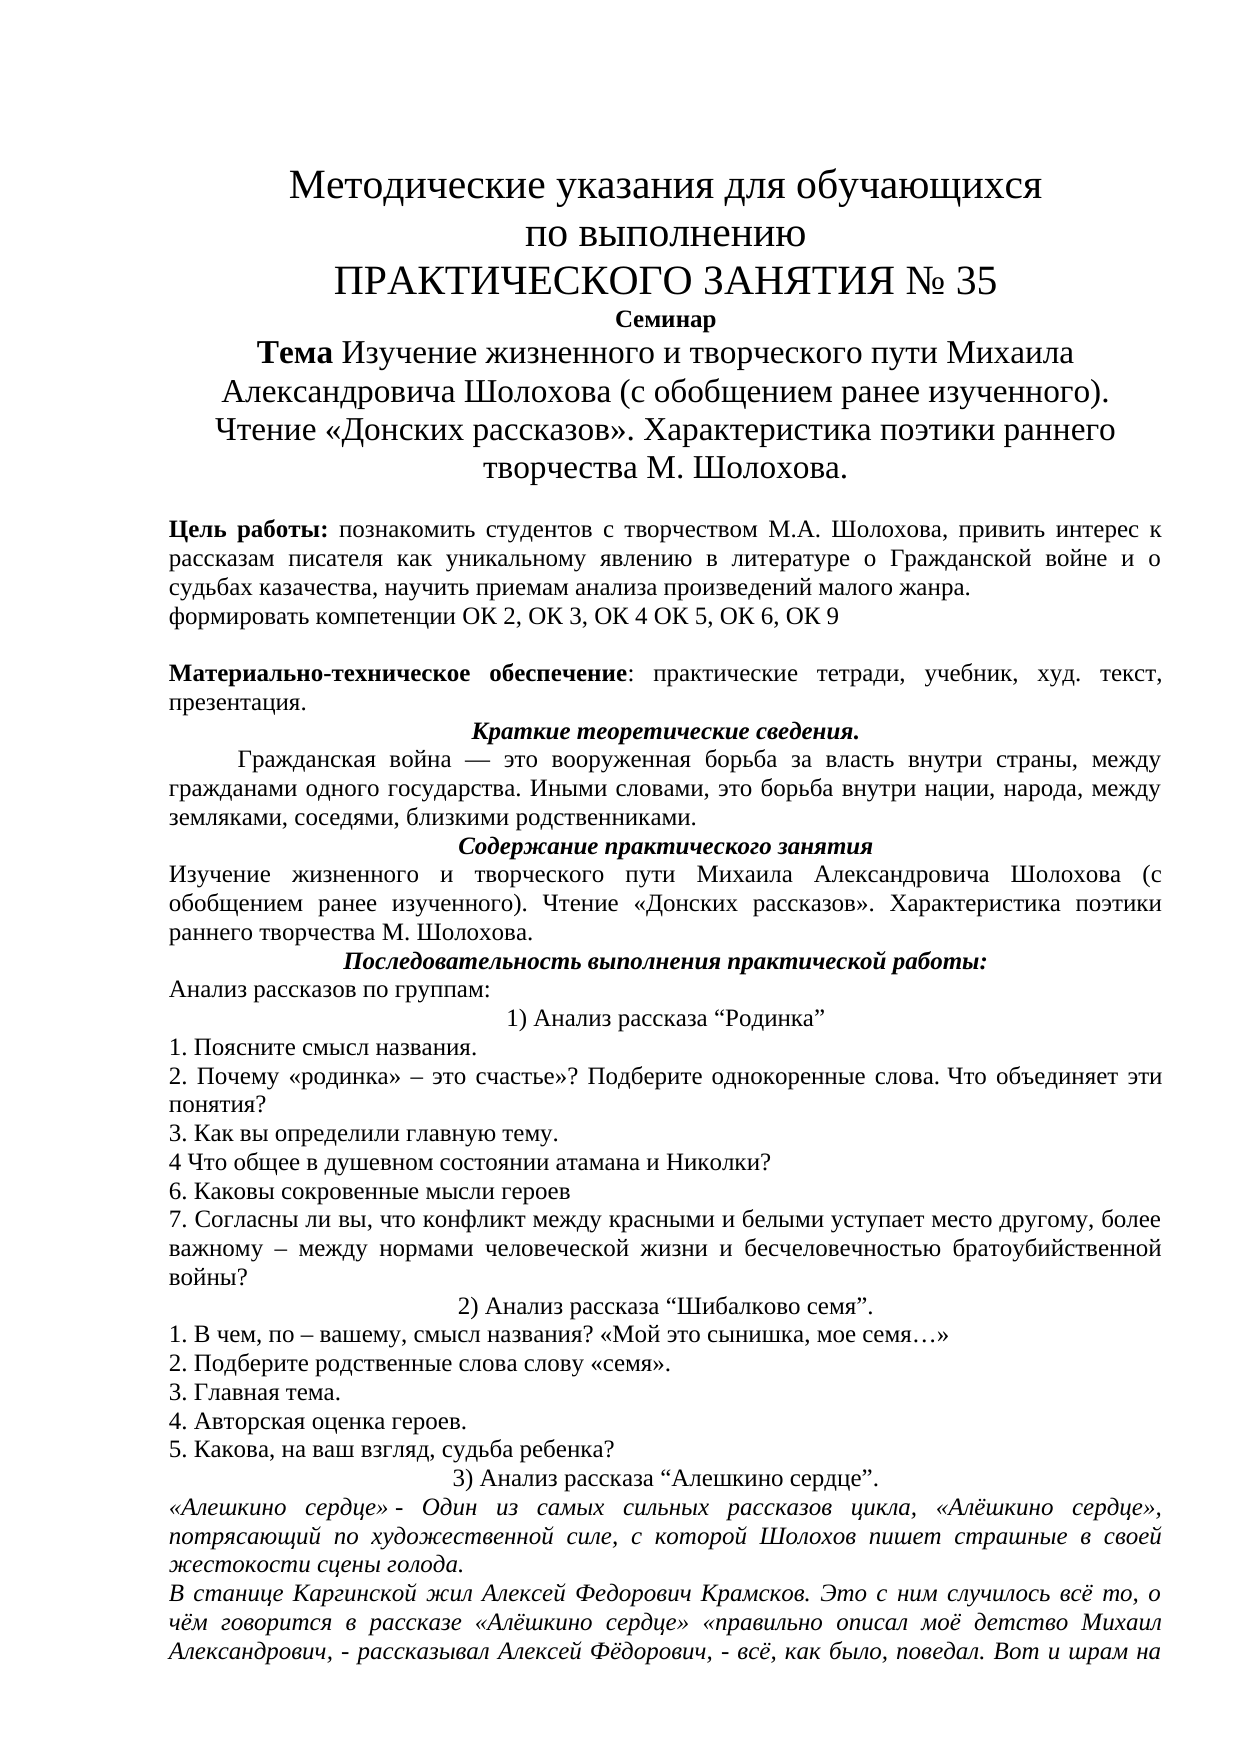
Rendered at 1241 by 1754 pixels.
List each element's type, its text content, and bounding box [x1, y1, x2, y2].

text 1) Анализ рассказа “Родинка” [169, 1003, 1162, 1032]
text Изучение жизненного и творческого пути Михаила Александровича Шолохова (с обобщением ранее изученного). Чтение «Донских рассказов». Характеристика поэтики раннего творчества М. Шолохова. [169, 859, 1162, 946]
text Гражданская война — это вооруженная борьба за власть внутри страны, между гражданами одного государства. Иными словами, это борьба внутри нации, народа, между земляками, соседями, близкими родственниками. [169, 744, 1162, 831]
text 2. Подберите родственные слова слову «семя». [169, 1348, 1162, 1377]
text 3. Главная тема. [169, 1377, 1162, 1406]
text 5. Какова, на ваш взгляд, судьба ребенка? [169, 1434, 1162, 1463]
text 2. Почему «родинка» – это счастье»? Подберите однокоренные слова. Что объединяет эти понятия? [169, 1061, 1162, 1118]
text Материально-техническое обеспечение: практические тетради, учебник, худ. текст, презентация. [169, 658, 1162, 716]
text 3. Как вы определили главную тему. [169, 1118, 1162, 1147]
text Содержание практического занятия [169, 831, 1162, 859]
text Цель работы: познакомить студентов с творчеством М.А. Шолохова, привить интерес к рассказам писателя как уникальному явлению в литературе о Гражданской войне и о судьбах казачества, научить приемам анализа произведений малого жанра. [169, 514, 1162, 601]
text Краткие теоретические сведения. [169, 716, 1162, 744]
text «Алешкино сердце» - Один из самых сильных рассказов цикла, «Алёшкино сердце», потрясающий по художественной силе, с которой Шолохов пишет страшные в своей жестокости сцены голода. [169, 1492, 1162, 1578]
text Анализ рассказов по группам: [169, 974, 1162, 1003]
text ПРАКТИЧЕСКОГО ЗАНЯТИЯ № 35 [169, 256, 1162, 304]
text 1. Поясните смысл названия. [169, 1032, 1162, 1061]
text 6. Каковы сокровенные мысли героев [169, 1176, 1162, 1204]
text 4 Что общее в душевном состоянии атамана и Николки? [169, 1147, 1162, 1176]
text Семинар [169, 304, 1162, 332]
text 4. Авторская оценка героев. [169, 1406, 1162, 1434]
text 1. В чем, по – вашему, смысл названия? «Мой это сынишка, мое семя…» [169, 1319, 1162, 1348]
text 7. Согласны ли вы, что конфликт между красными и белыми уступает место другому, более важному – между нормами человеческой жизни и бесчеловечностью братоубийственной войны? [169, 1204, 1162, 1291]
text по выполнению [169, 208, 1162, 256]
text Тема Изучение жизненного и творческого пути Михаила Александровича Шолохова (с обобщением ранее изученного). Чтение «Донских рассказов». Характеристика поэтики раннего творчества М. Шолохова. [169, 332, 1162, 486]
text 2) Анализ рассказа “Шибалково семя”. [169, 1291, 1162, 1319]
text формировать компетенции ОК 2, ОК 3, ОК 4 ОК 5, ОК 6, ОК 9 [169, 601, 1162, 629]
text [169, 1578, 1162, 1664]
text Последовательность выполнения практической работы: [169, 946, 1162, 974]
text 3) Анализ рассказа “Алешкино сердце”. [169, 1463, 1162, 1492]
text Методические указания для обучающихся [169, 160, 1162, 208]
